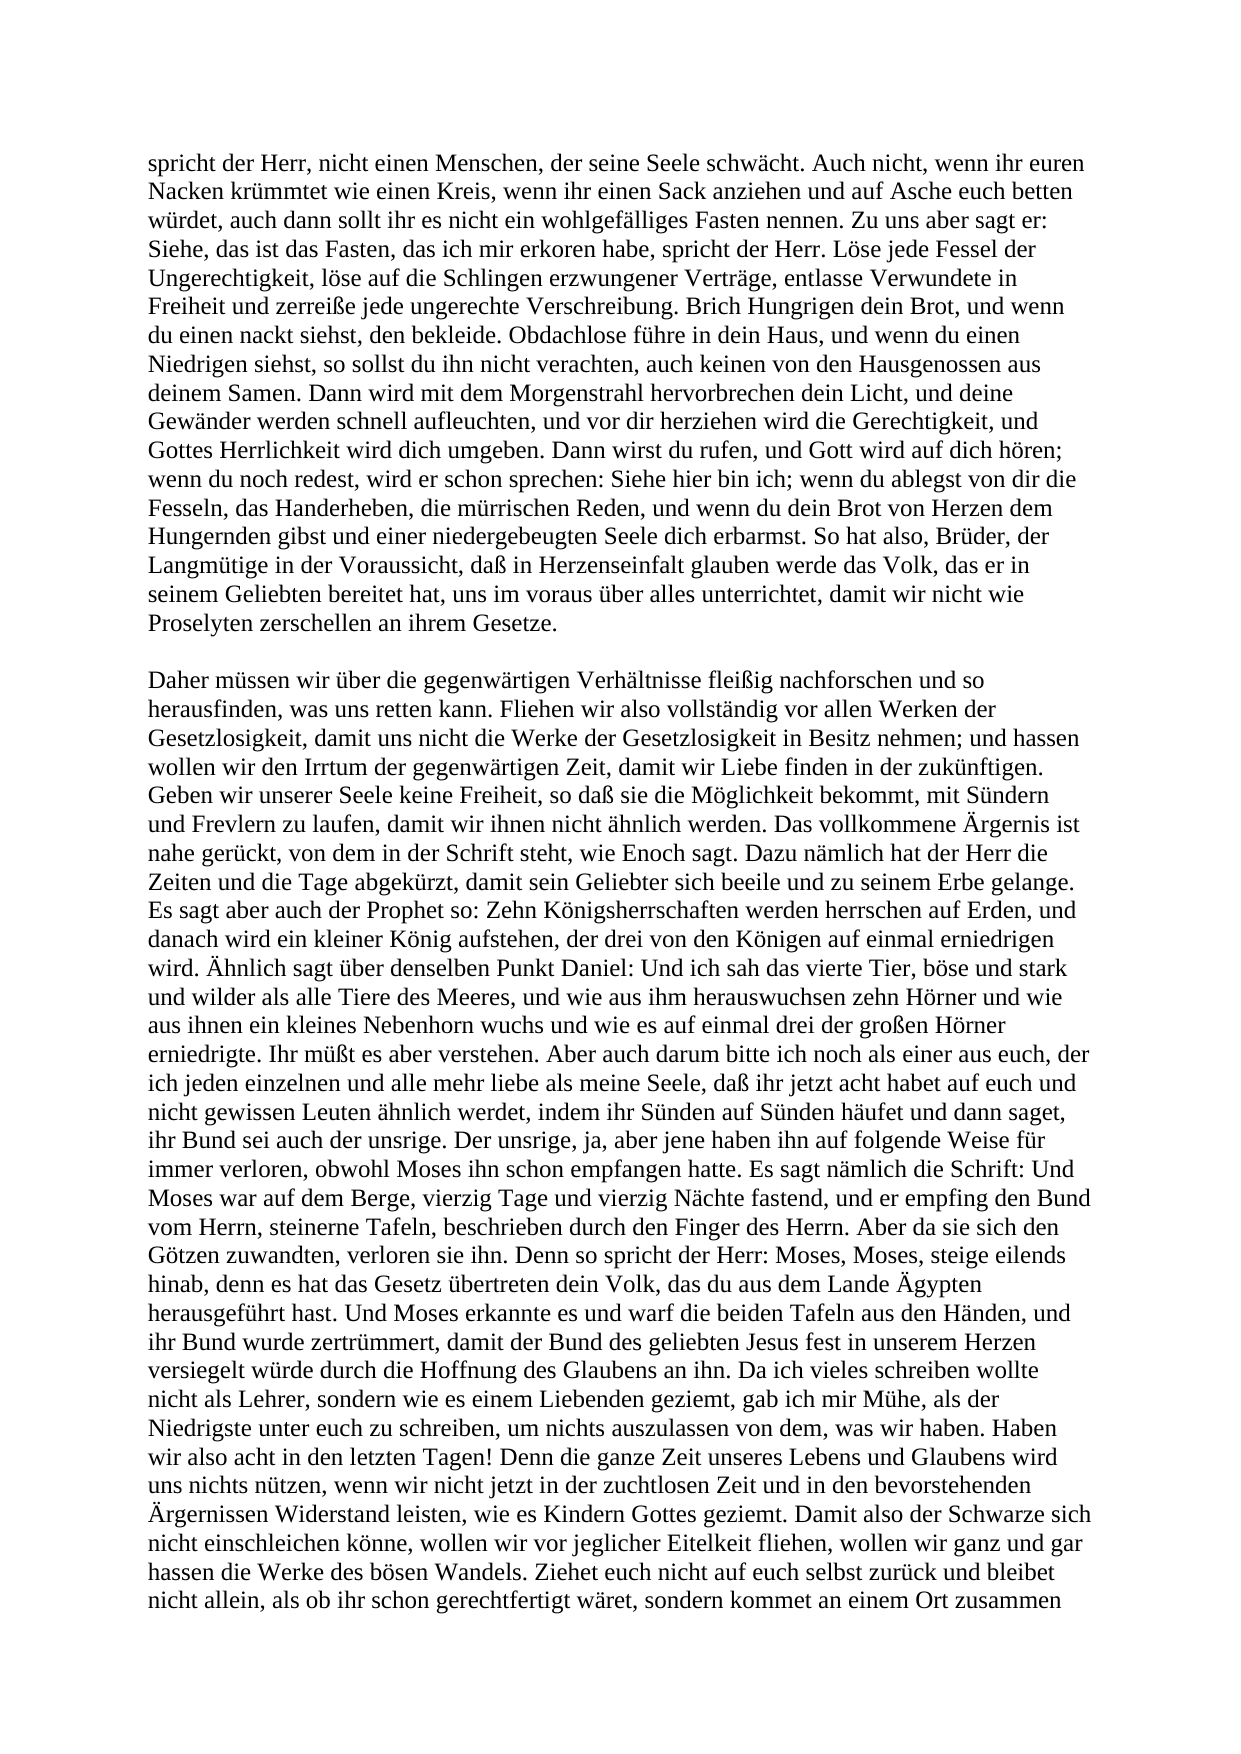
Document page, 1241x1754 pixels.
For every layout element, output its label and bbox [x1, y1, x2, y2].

text [148, 666, 1093, 1614]
text [148, 148, 1093, 636]
